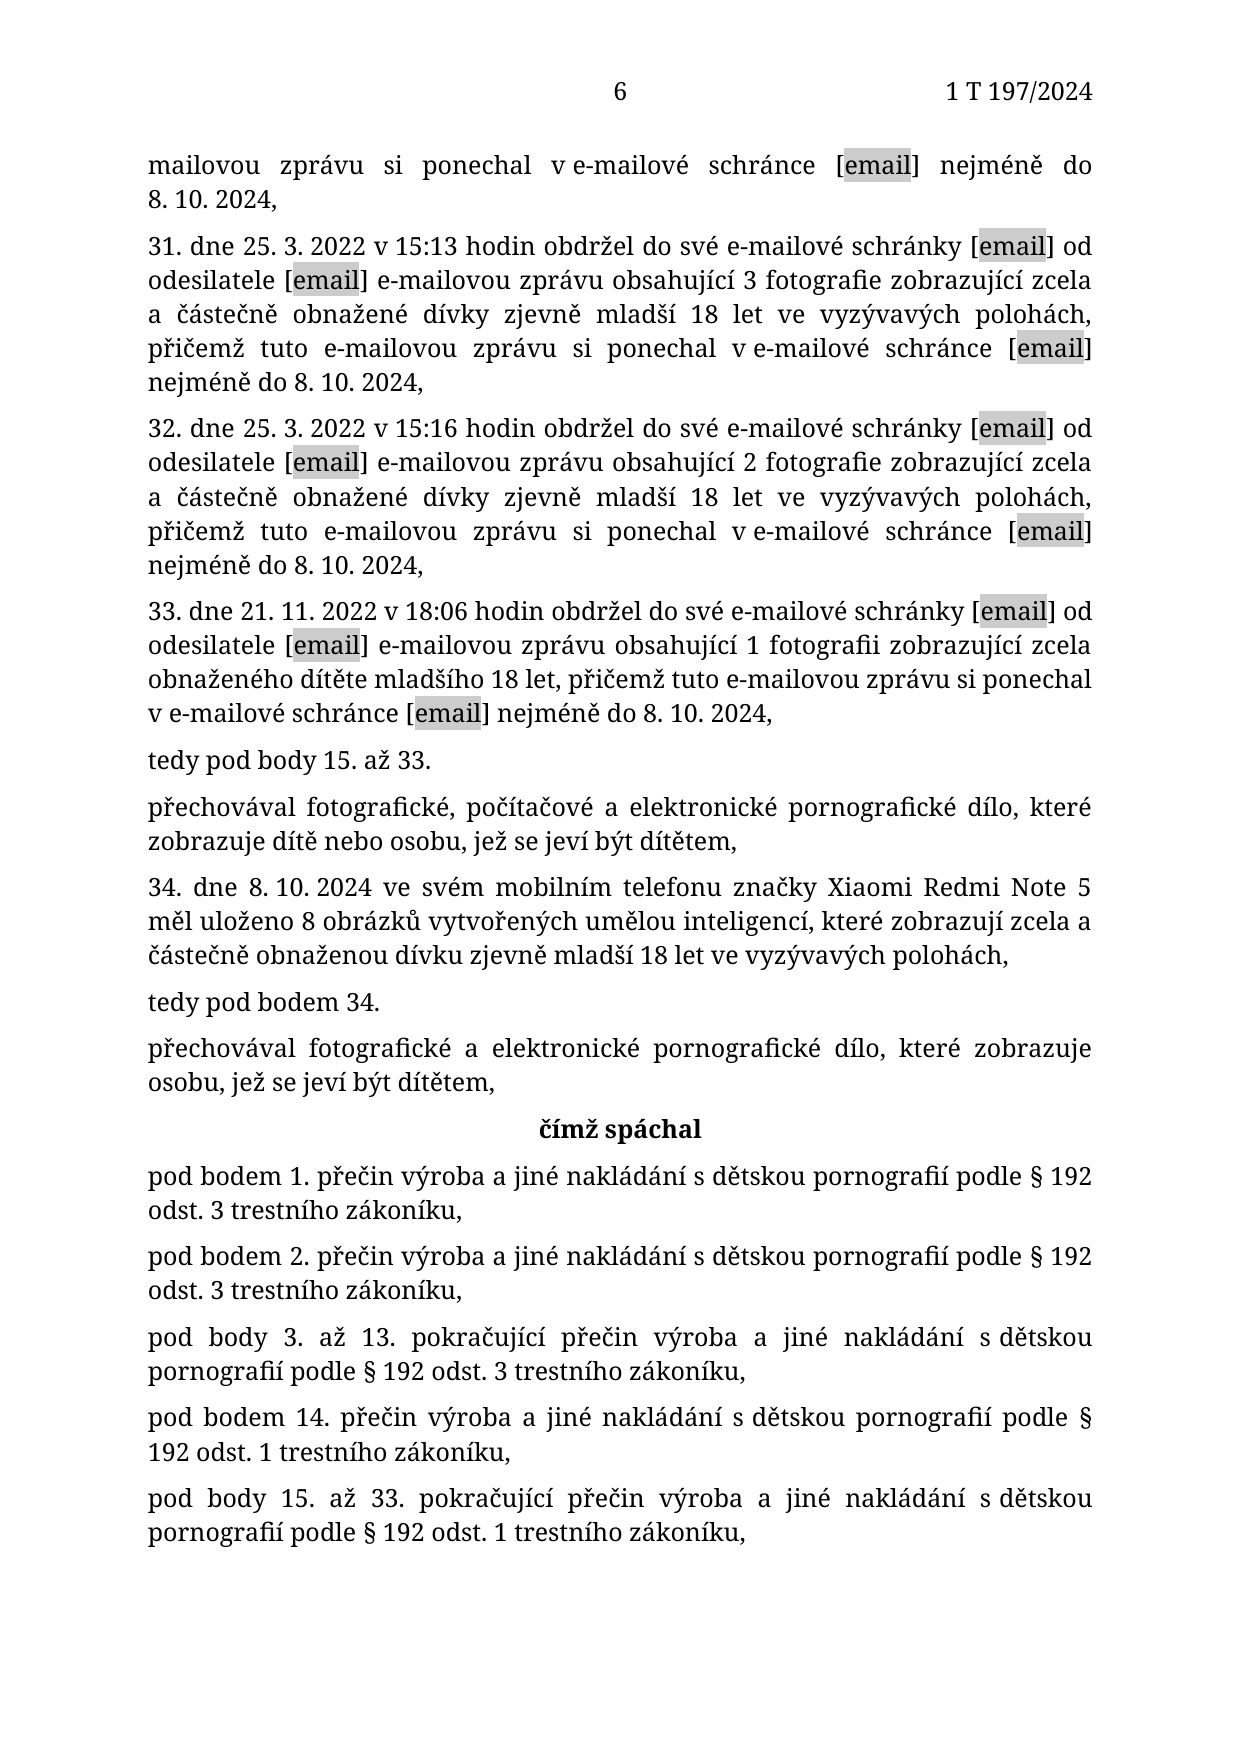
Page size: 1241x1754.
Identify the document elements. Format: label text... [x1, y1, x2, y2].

text tedy pod bodem 34. [148, 984, 1093, 1018]
text tedy pod body 15. až 33. [148, 743, 1093, 777]
text pod body 15. až 33. pokračující přečin výroba a jiné nakládání s dětskou pornografií podle § 192 odst. 1 trestního zákoníku, [148, 1481, 1093, 1549]
text pod bodem 2. přečin výroba a jiné nakládání s dětskou pornografií podle § 192 odst. 3 trestního zákoníku, [148, 1239, 1093, 1307]
text pod bodem 1. přečin výroba a jiné nakládání s dětskou pornografií podle § 192 odst. 3 trestního zákoníku, [148, 1158, 1093, 1226]
text pod bodem 14. přečin výroba a jiné nakládání s dětskou pornografií podle § 192 odst. 1 trestního zákoníku, [148, 1400, 1093, 1468]
text čímž spáchal [148, 1112, 1093, 1146]
text přechovával fotografické a elektronické pornografické dílo, které zobrazuje osobu, jež se jeví být dítětem, [148, 1031, 1093, 1099]
text 33. dne 21. 11. 2022 v 18:06 hodin obdržel do své e-mailové schránky [email] od odesilatele [email] e-mailovou zprávu obsahující 1 fotografii zobrazující zcela obnaženého dítěte mladšího 18 let, přičemž tuto e-mailovou zprávu si ponechal v e-mailové schránce [email] nejméně do 8. 10. 2024, [148, 594, 1093, 730]
text přechovával fotografické, počítačové a elektronické pornografické dílo, které zobrazuje dítě nebo osobu, jež se jeví být dítětem, [148, 789, 1093, 857]
text 31. dne 25. 3. 2022 v 15:13 hodin obdržel do své e-mailové schránky [email] od odesilatele [email] e-mailovou zprávu obsahující 3 fotografie zobrazující zcela a částečně obnažené dívky zjevně mladší 18 let ve vyzývavých polohách, přičemž tuto e-mailovou zprávu si ponechal v e-mailové schránce [email] nejméně do 8. 10. 2024, [148, 228, 1093, 398]
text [148, 148, 1093, 216]
text pod body 3. až 13. pokračující přečin výroba a jiné nakládání s dětskou pornografií podle § 192 odst. 3 trestního zákoníku, [148, 1319, 1093, 1388]
text 34. dne 8. 10. 2024 ve svém mobilním telefonu značky Xiaomi Redmi Note 5 měl uloženo 8 obrázků vytvořených umělou inteligencí, které zobrazují zcela a částečně obnaženou dívku zjevně mladší 18 let ve vyzývavých polohách, [148, 870, 1093, 972]
text 32. dne 25. 3. 2022 v 15:16 hodin obdržel do své e-mailové schránky [email] od odesilatele [email] e-mailovou zprávu obsahující 2 fotografie zobrazující zcela a částečně obnažené dívky zjevně mladší 18 let ve vyzývavých polohách, přičemž tuto e-mailovou zprávu si ponechal v e-mailové schránce [email] nejméně do 8. 10. 2024, [148, 411, 1093, 581]
